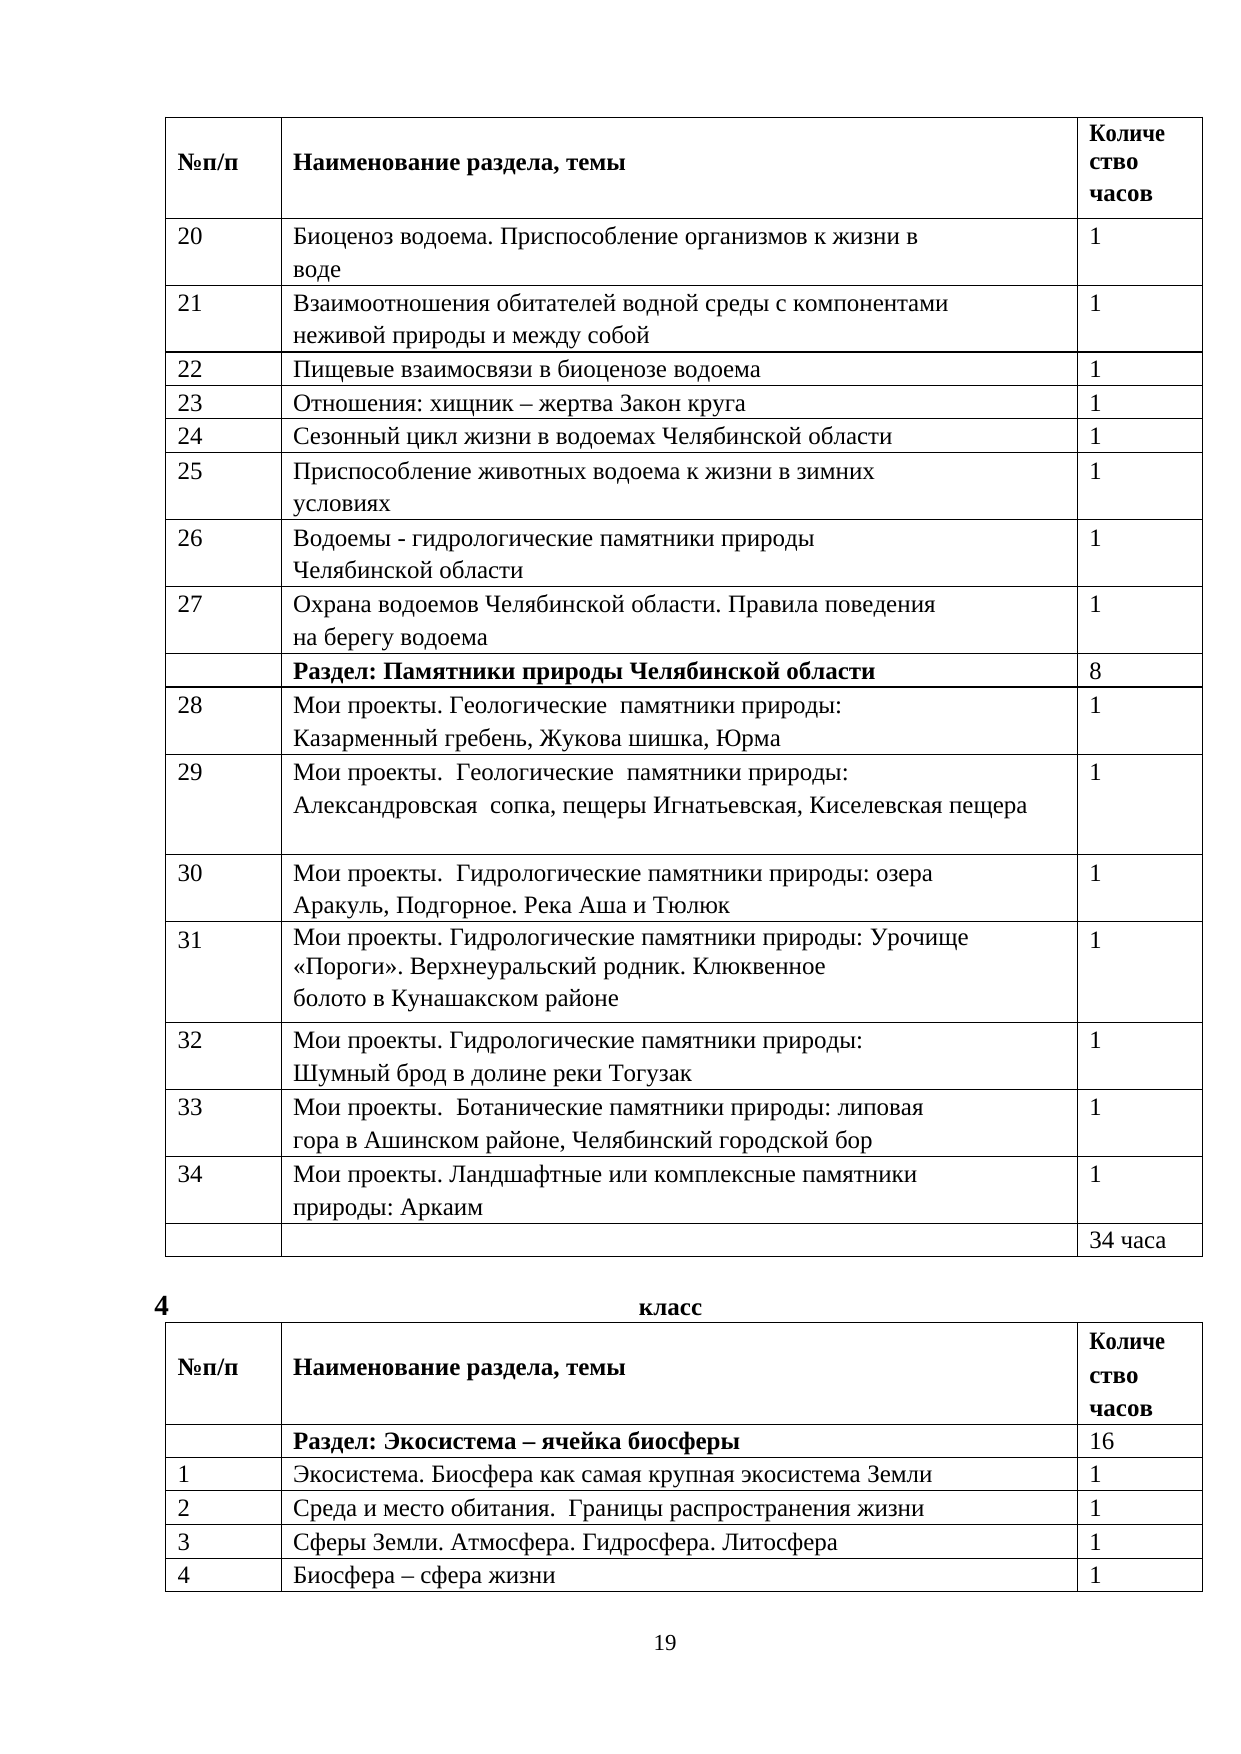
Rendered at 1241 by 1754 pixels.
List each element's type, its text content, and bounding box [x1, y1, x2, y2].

table_cell 20 [166, 219, 281, 284]
table_cell Сферы Земли. Атмосфера. Гидросфера. Литосфера [282, 1525, 1077, 1557]
table_cell Приспособление животных водоема к жизни в зимних условиях [282, 453, 1077, 519]
table_cell 1 [1078, 1559, 1202, 1591]
table_header Количе ство часов [1078, 118, 1202, 218]
table_cell 21 [166, 286, 281, 351]
table_cell Среда и место обитания. Границы распространения жизни [282, 1491, 1077, 1524]
table_cell 30 [166, 855, 281, 921]
table_cell 3 [166, 1525, 281, 1557]
table_cell Отношения: хищник – жертва Закон круга [282, 386, 1077, 418]
table_cell Мои проекты. Геологические памятники природы: Казарменный гребень, Жукова шишка, Юрма [282, 688, 1077, 754]
table_cell 25 [166, 453, 281, 519]
table_cell Сезонный цикл жизни в водоемах Челябинской области [282, 419, 1077, 452]
table_cell 24 [166, 419, 281, 452]
table_cell Пищевые взаимосвязи в биоценозе водоема [282, 353, 1077, 385]
table_cell 1 [1078, 922, 1202, 1022]
table_cell [166, 1224, 281, 1256]
table_cell 16 [1078, 1425, 1202, 1457]
table_cell 8 [1078, 654, 1202, 686]
table_cell 27 [166, 587, 281, 653]
table_cell 1 [1078, 286, 1202, 351]
list класс [154, 1288, 1175, 1322]
table_cell 1 [1078, 419, 1202, 452]
table_cell 31 [166, 922, 281, 1022]
table_cell 1 [166, 1458, 281, 1490]
table_cell Раздел: Памятники природы Челябинской области [282, 654, 1077, 686]
table_cell 34 часа [1078, 1224, 1202, 1256]
table_header Наименование раздела, темы [282, 118, 1077, 218]
table_cell Мои проекты. Ботанические памятники природы: липовая гора в Ашинском районе, Челябинский городской бор [282, 1090, 1077, 1156]
table_cell 1 [1078, 386, 1202, 418]
table_cell 1 [1078, 688, 1202, 754]
table_cell Биосфера – сфера жизни [282, 1559, 1077, 1591]
table_cell Водоемы - гидрологические памятники природы Челябинской области [282, 520, 1077, 586]
table_cell 1 [1078, 520, 1202, 586]
table_cell 22 [166, 353, 281, 385]
table_cell Взаимоотношения обитателей водной среды с компонентами неживой природы и между собой [282, 286, 1077, 351]
table_cell Биоценоз водоема. Приспособление организмов к жизни в воде [282, 219, 1077, 284]
table_cell Охрана водоемов Челябинской области. Правила поведения на берегу водоема [282, 587, 1077, 653]
table_cell 1 [1078, 353, 1202, 385]
table_cell 1 [1078, 1157, 1202, 1223]
table_cell Мои проекты. Гидрологические памятники природы: Шумный брод в долине реки Тогузак [282, 1023, 1077, 1089]
table_cell 29 [166, 755, 281, 854]
table_cell 1 [1078, 1023, 1202, 1089]
table_cell 23 [166, 386, 281, 418]
table_cell Мои проекты. Геологические памятники природы: Александровская сопка, пещеры Игнатьевская, Киселевская пещера [282, 755, 1077, 854]
table_cell 34 [166, 1157, 281, 1223]
table_cell 1 [1078, 1090, 1202, 1156]
table_cell 28 [166, 688, 281, 754]
table_cell 1 [1078, 587, 1202, 653]
table_cell 1 [1078, 755, 1202, 854]
table_cell 33 [166, 1090, 281, 1156]
table_cell 1 [1078, 453, 1202, 519]
table_cell [282, 1224, 1077, 1256]
table_cell Мои проекты. Гидрологические памятники природы: Урочище «Пороги». Верхнеуральский родник. Клюквенное болото в Кунашакском районе [282, 922, 1077, 1022]
table_cell 1 [1078, 219, 1202, 284]
table_cell 1 [1078, 855, 1202, 921]
table_header №п/п [166, 118, 281, 218]
table_cell 2 [166, 1491, 281, 1524]
table_header Наименование раздела, темы [282, 1323, 1077, 1423]
table_cell 1 [1078, 1491, 1202, 1524]
table_header Количе ство часов [1078, 1323, 1202, 1423]
table_cell 1 [1078, 1458, 1202, 1490]
table_cell 1 [1078, 1525, 1202, 1557]
table_cell 4 [166, 1559, 281, 1591]
table_cell 32 [166, 1023, 281, 1089]
table_cell Мои проекты. Гидрологические памятники природы: озера Аракуль, Подгорное. Река Аша и Тюлюк [282, 855, 1077, 921]
table_cell Экосистема. Биосфера как самая крупная экосистема Земли [282, 1458, 1077, 1490]
table_cell [166, 1425, 281, 1457]
table_cell Раздел: Экосистема – ячейка биосферы [282, 1425, 1077, 1457]
table_cell 26 [166, 520, 281, 586]
table_cell [166, 654, 281, 686]
table_cell Мои проекты. Ландшафтные или комплексные памятники природы: Аркаим [282, 1157, 1077, 1223]
table_header №п/п [166, 1323, 281, 1423]
